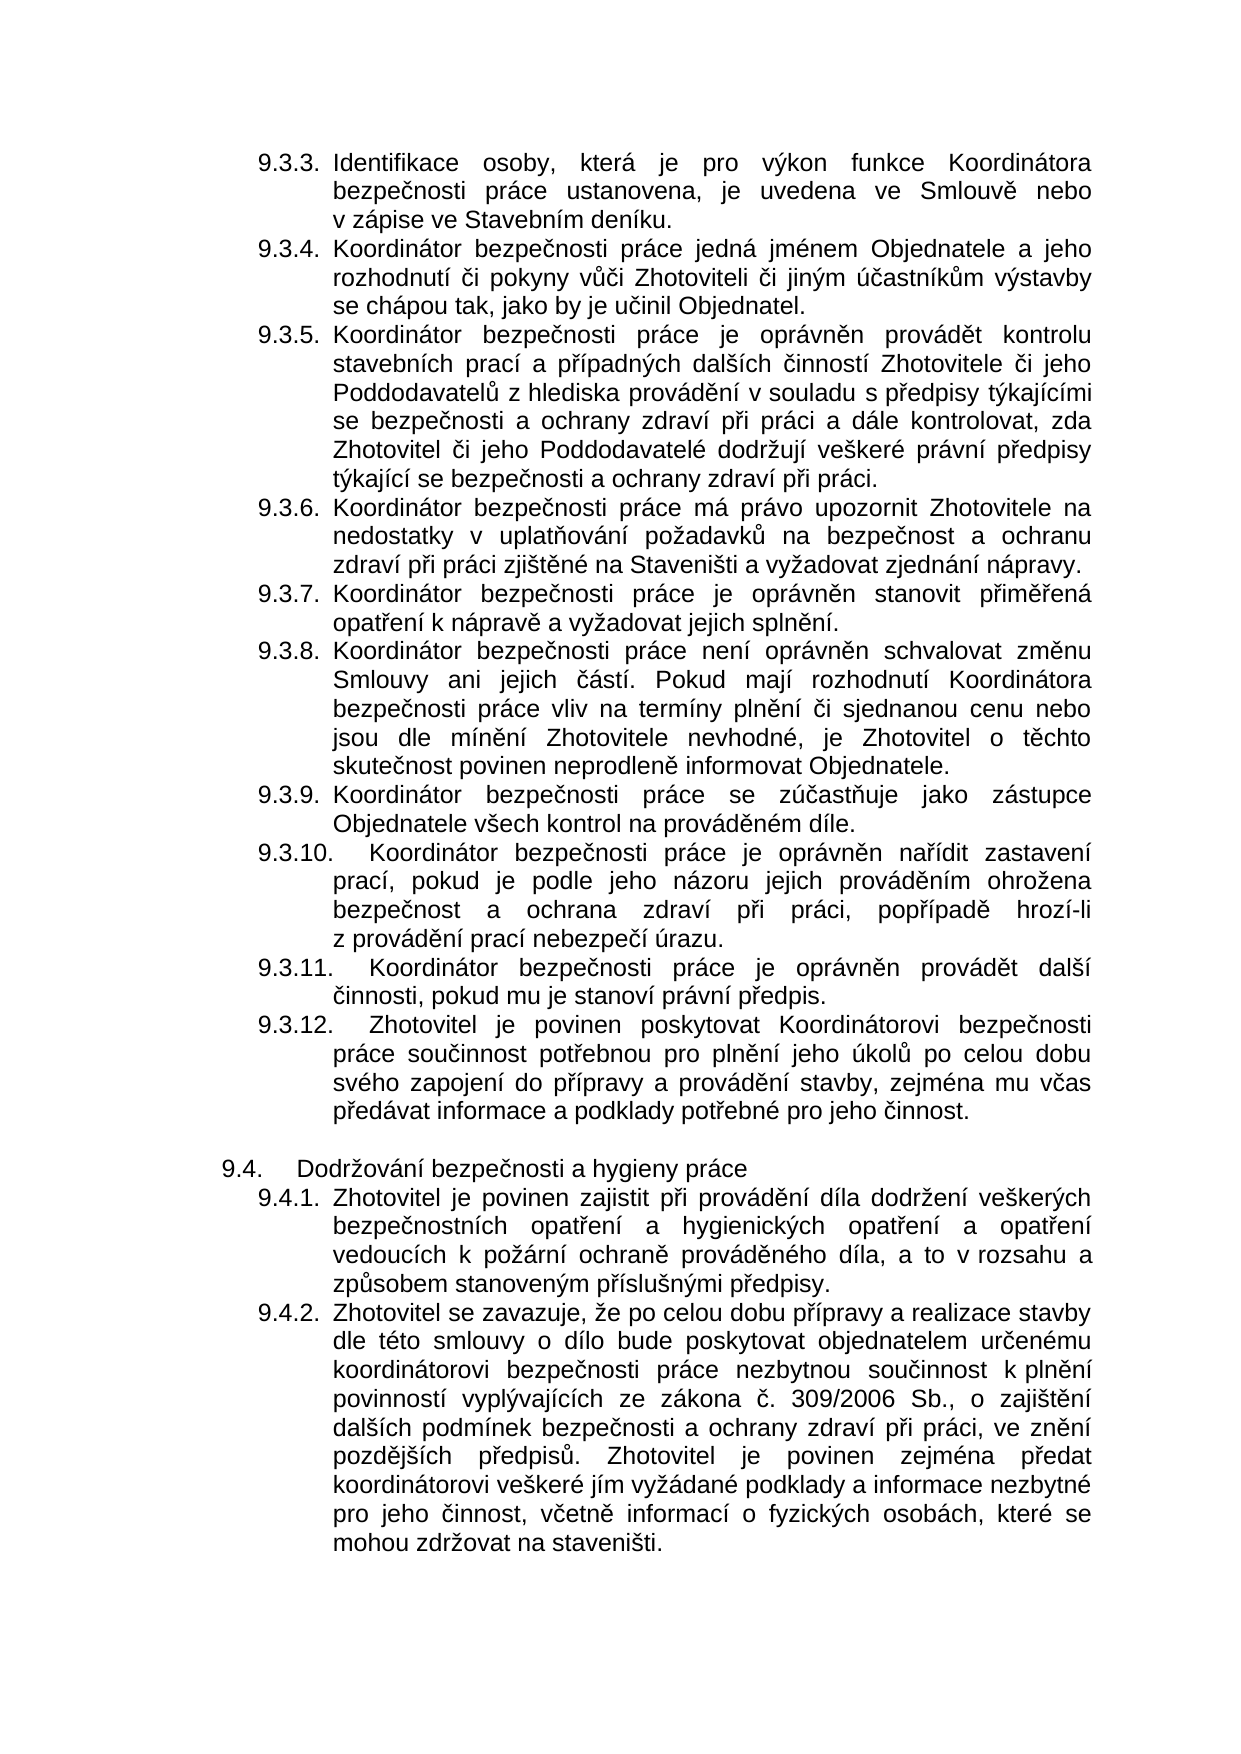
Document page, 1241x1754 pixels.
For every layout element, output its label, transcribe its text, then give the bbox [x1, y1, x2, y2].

list Koordinátor bezpečnosti práce se zúčastňuje jako zástupce Objednatele všech kontrol na prováděném díle. [258, 780, 1093, 838]
list Zhotovitel je povinen zajistit při provádění díla dodržení veškerých bezpečnostních opatření a hygienických opatření a opatření vedoucích k požární ochraně prováděného díla, a to v rozsahu a způsobem stanoveným příslušnými předpisy. [258, 1183, 1093, 1298]
list Koordinátor bezpečnosti práce není oprávněn schvalovat změnu Smlouvy ani jejich částí. Pokud mají rozhodnutí Koordinátora bezpečnosti práce vliv na termíny plnění či sjednanou cenu nebo jsou dle mínění Zhotovitele nevhodné, je Zhotovitel o těchto skutečnost povinen neprodleně informovat Objednatele. [258, 636, 1093, 780]
list Zhotovitel se zavazuje, že po celou dobu přípravy a realizace stavby dle této smlouvy o dílo bude poskytovat objednatelem určenému koordinátorovi bezpečnosti práce nezbytnou součinnost k plnění povinností vyplývajících ze zákona č. 309/2006 Sb., o zajištění dalších podmínek bezpečnosti a ochrany zdraví při práci, ve znění pozdějších předpisů. Zhotovitel je povinen zejména předat koordinátorovi veškeré jím vyžádané podklady a informace nezbytné pro jeho činnost, včetně informací o fyzických osobách, které se mohou zdržovat na staveništi. [258, 1298, 1093, 1556]
list Zhotovitel je povinen poskytovat Koordinátorovi bezpečnosti práce součinnost potřebnou pro plnění jeho úkolů po celou dobu svého zapojení do přípravy a provádění stavby, zejména mu včas předávat informace a podklady potřebné pro jeho činnost. [258, 1010, 1093, 1125]
list Identifikace osoby, která je pro výkon funkce Koordinátora bezpečnosti práce ustanovena, je uvedena ve Smlouvě nebo v zápise ve Stavebním deníku. [258, 148, 1093, 234]
list Koordinátor bezpečnosti práce je oprávněn provádět kontrolu stavebních prací a případných dalších činností Zhotovitele či jeho Poddodavatelů z hlediska provádění v souladu s předpisy týkajícími se bezpečnosti a ochrany zdraví při práci a dále kontrolovat, zda Zhotovitel či jeho Poddodavatelé dodržují veškeré právní předpisy týkající se bezpečnosti a ochrany zdraví při práci. [258, 320, 1093, 493]
list Koordinátor bezpečnosti práce je oprávněn nařídit zastavení prací, pokud je podle jeho názoru jejich prováděním ohrožena bezpečnost a ochrana zdraví při práci, popřípadě hrozí-li z provádění prací nebezpečí úrazu. [258, 838, 1093, 953]
list Koordinátor bezpečnosti práce je oprávněn stanovit přiměřená opatření k nápravě a vyžadovat jejich splnění. [258, 579, 1093, 636]
list Dodržování bezpečnosti a hygieny práce [221, 1154, 1093, 1183]
list Koordinátor bezpečnosti práce jedná jménem Objednatele a jeho rozhodnutí či pokyny vůči Zhotoviteli či jiným účastníkům výstavby se chápou tak, jako by je učinil Objednatel. [258, 234, 1093, 320]
list Koordinátor bezpečnosti práce je oprávněn provádět další činnosti, pokud mu je stanoví právní předpis. [258, 953, 1093, 1010]
list Koordinátor bezpečnosti práce má právo upozornit Zhotovitele na nedostatky v uplatňování požadavků na bezpečnost a ochranu zdraví při práci zjištěné na Staveništi a vyžadovat zjednání nápravy. [258, 493, 1093, 579]
